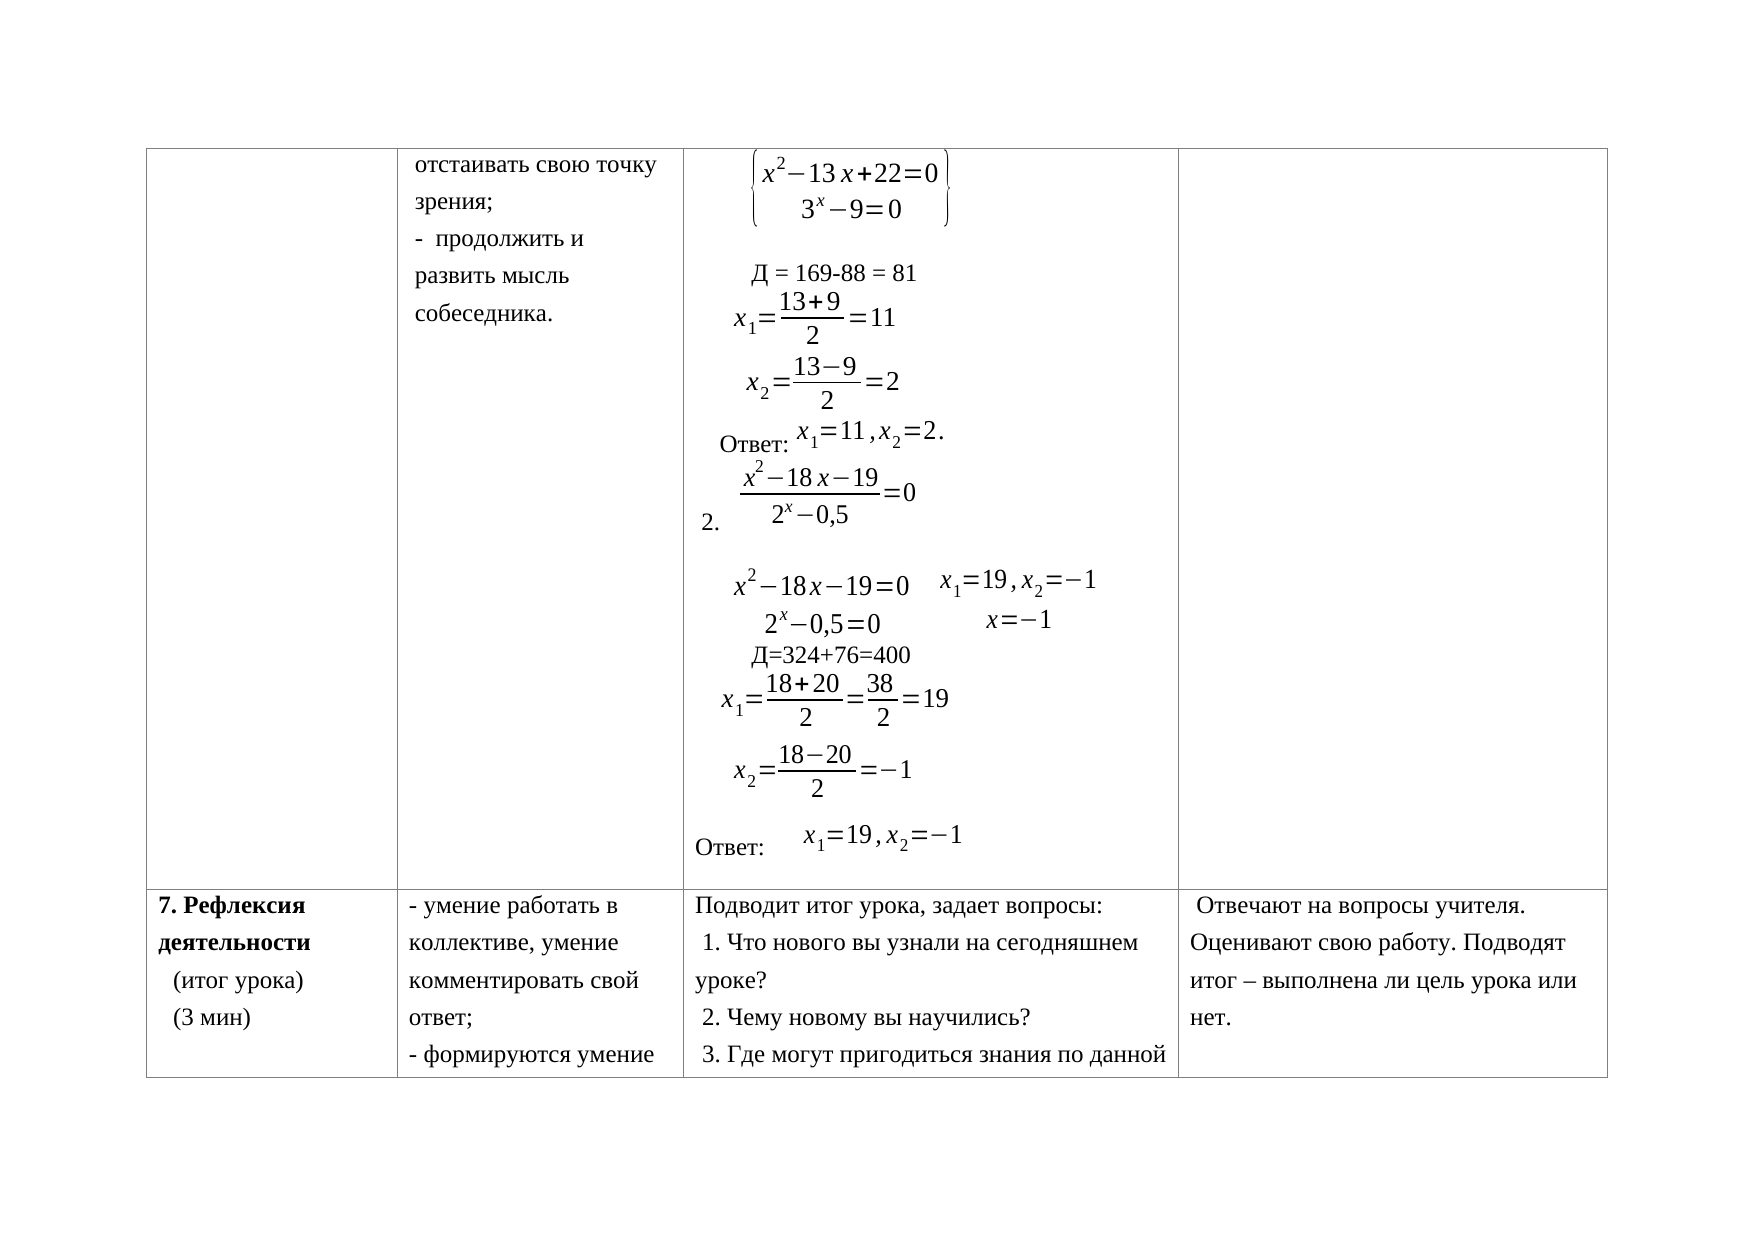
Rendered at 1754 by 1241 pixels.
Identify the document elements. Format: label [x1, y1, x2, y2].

table_cell [1179, 890, 1607, 1077]
table_cell [684, 890, 1178, 1077]
table_cell [147, 149, 397, 889]
table_cell [147, 890, 397, 1077]
table_cell [684, 149, 1178, 889]
table_cell [398, 149, 683, 889]
table_cell [398, 890, 683, 1077]
table_cell [1179, 149, 1607, 889]
